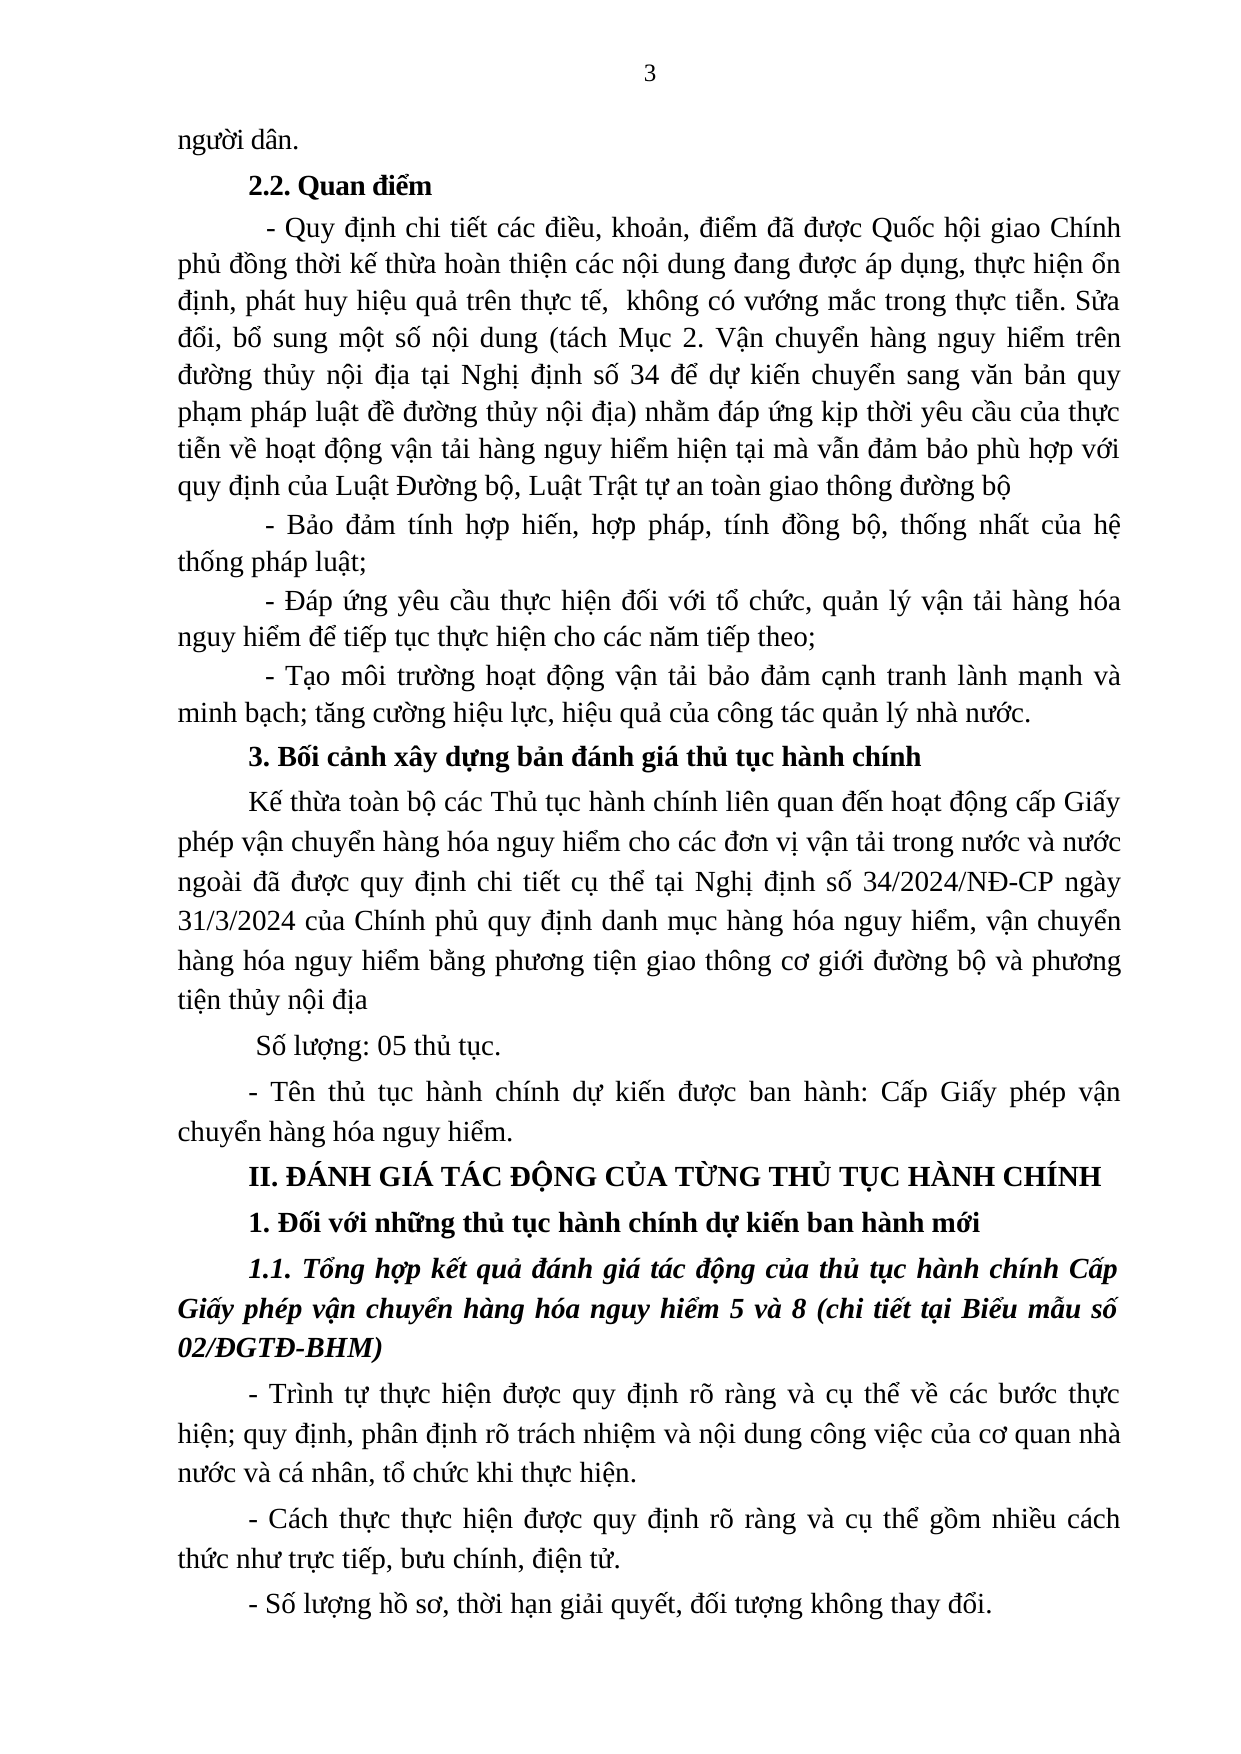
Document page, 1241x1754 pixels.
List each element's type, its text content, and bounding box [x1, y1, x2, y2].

text 1.1. Tổng hợp kết quả đánh giá tác động của thủ tục hành chính Cấp Giấy phép vận chuyển hàng hóa nguy hiểm 5 và 8 (chi tiết tại Biểu mẫu số 02/ĐGTĐ-BHM) [177, 1247, 1122, 1366]
text - Đáp ứng yêu cầu thực hiện đối với tổ chức, quản lý vận tải hàng hóa nguy hiểm để tiếp tục thực hiện cho các năm tiếp theo; [177, 583, 1122, 653]
text - Số lượng hồ sơ, thời hạn giải quyết, đối tượng không thay đổi. [177, 1582, 1122, 1622]
text - Tên thủ tục hành chính dự kiến được ban hành: Cấp Giấy phép vận chuyển hàng hóa nguy hiểm. [177, 1070, 1122, 1149]
text - Quy định chi tiết các điều, khoản, điểm đã được Quốc hội giao Chính phủ đồng thời kế thừa hoàn thiện các nội dung đang được áp dụng, thực hiện ổn định, phát huy hiệu quả trên thực tế, không có vướng mắc trong thực tiễn. Sửa đổi, bổ sung một số nội dung (tách Mục 2. Vận chuyển hàng nguy hiểm trên đường thủy nội địa tại Nghị định số 34 để dự kiến chuyển sang văn bản quy phạm pháp luật đề đường thủy nội địa) nhằm đáp ứng kịp thời yêu cầu của thực tiễn về hoạt động vận tải hàng nguy hiểm hiện tại mà vẫn đảm bảo phù hợp với quy định của Luật Đường bộ, Luật Trật tự an toàn giao thông đường bộ [177, 210, 1122, 501]
text II. ĐÁNH GIÁ TÁC ĐỘNG CỦA TỪNG THỦ TỤC HÀNH CHÍNH [177, 1155, 1122, 1195]
text 1. Đối với những thủ tục hành chính dự kiến ban hành mới [177, 1201, 1122, 1241]
text - Cách thực thực hiện được quy định rõ ràng và cụ thể gồm nhiều cách thức như trực tiếp, bưu chính, điện tử. [177, 1497, 1122, 1576]
text - Trình tự thực hiện được quy định rõ ràng và cụ thể về các bước thực hiện; quy định, phân định rõ trách nhiệm và nội dung công việc của cơ quan nhà nước và cá nhân, tổ chức khi thực hiện. [177, 1372, 1122, 1491]
text 3. Bối cảnh xây dựng bản đánh giá thủ tục hành chính [177, 734, 1122, 774]
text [177, 118, 1122, 158]
text Kế thừa toàn bộ các Thủ tục hành chính liên quan đến hoạt động cấp Giấy phép vận chuyển hàng hóa nguy hiểm cho các đơn vị vận tải trong nước và nước ngoài đã được quy định chi tiết cụ thể tại Nghị định số 34/2024/NĐ-CP ngày 31/3/2024 của Chính phủ quy định danh mục hàng hóa nguy hiểm, vận chuyển hàng hóa nguy hiểm bằng phương tiện giao thông cơ giới đường bộ và phương tiện thủy nội địa [177, 780, 1122, 1018]
text Số lượng: 05 thủ tục. [177, 1024, 1122, 1063]
text - Tạo môi trường hoạt động vận tải bảo đảm cạnh tranh lành mạnh và minh bạch; tăng cường hiệu lực, hiệu quả của công tác quản lý nhà nước. [177, 658, 1122, 729]
text 2.2. Quan điểm [177, 164, 1122, 203]
text - Bảo đảm tính hợp hiến, hợp pháp, tính đồng bộ, thống nhất của hệ thống pháp luật; [177, 507, 1122, 577]
